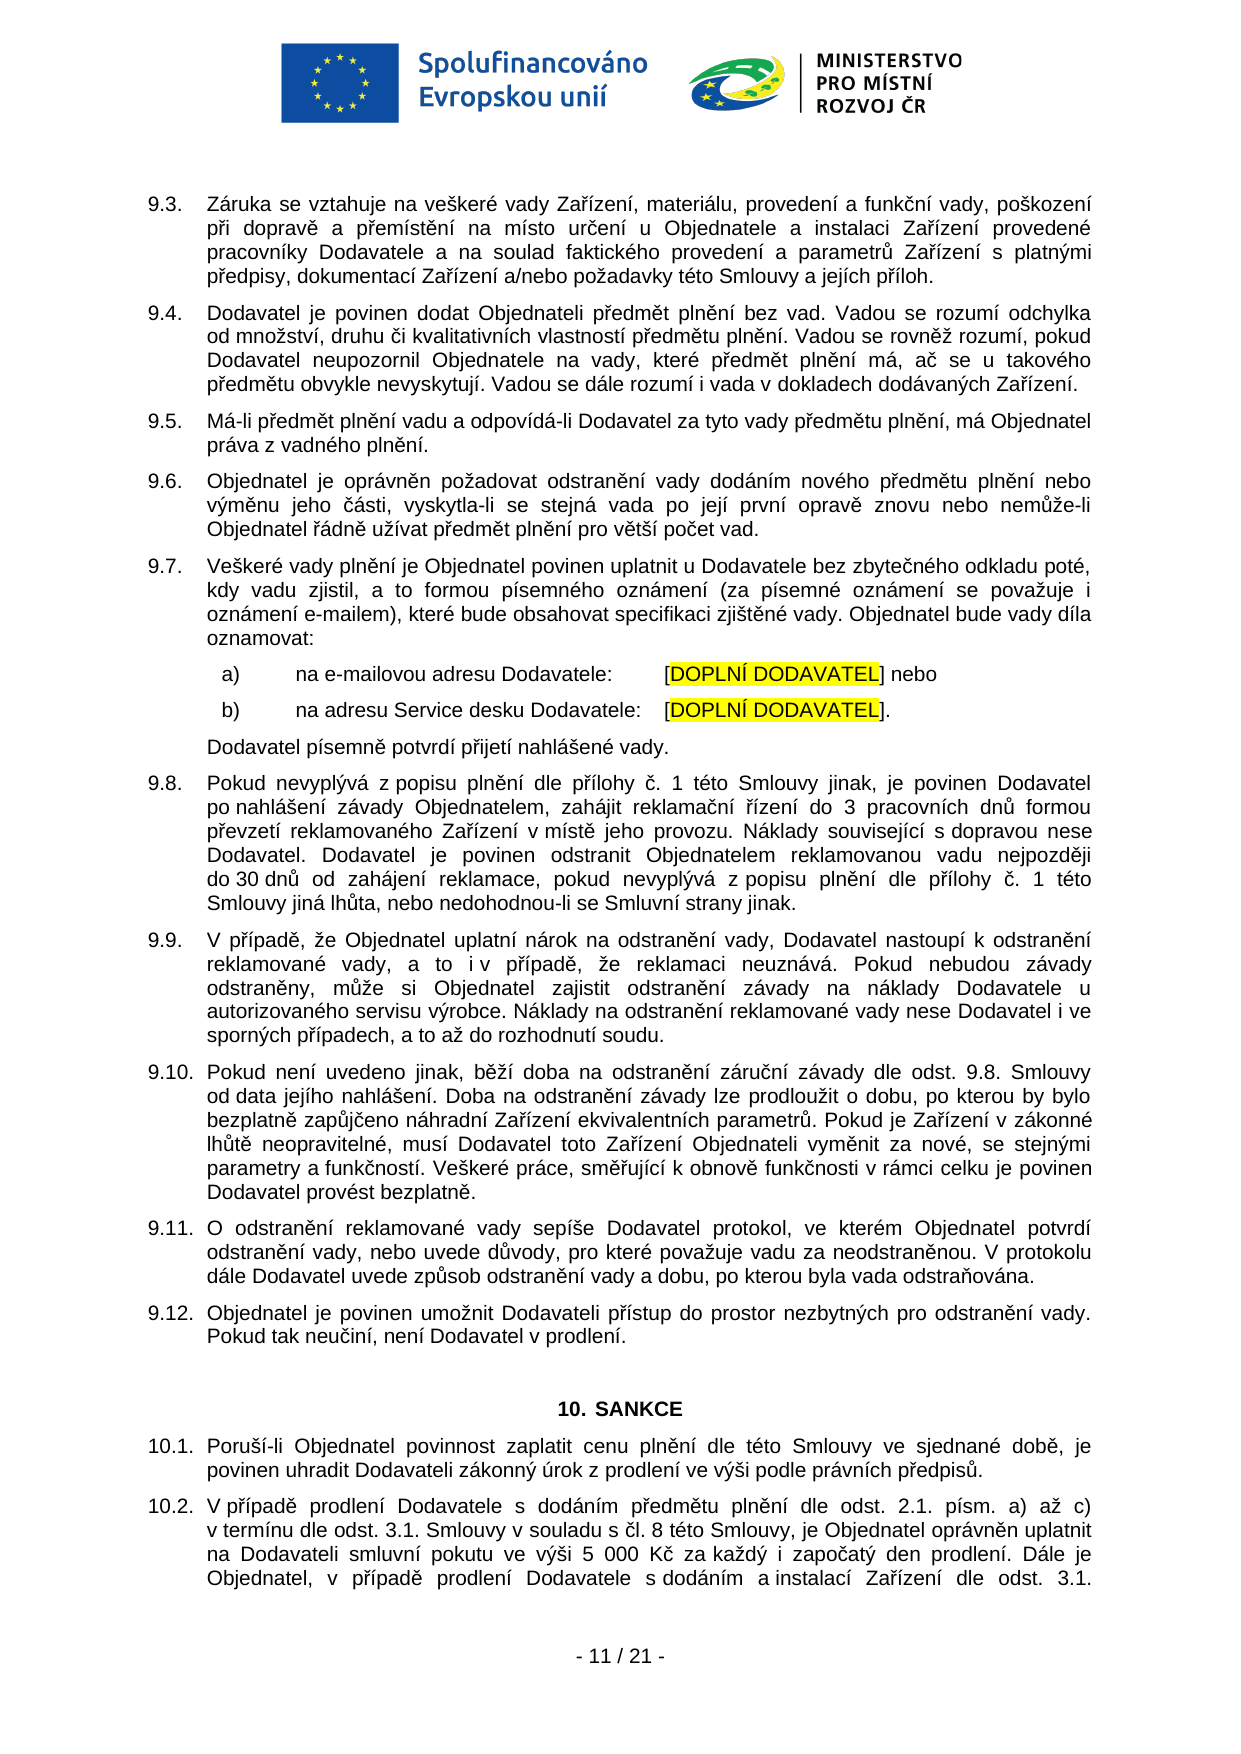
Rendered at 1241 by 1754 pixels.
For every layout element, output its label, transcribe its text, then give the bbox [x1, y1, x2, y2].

subtitle SANKCE [148, 1397, 1093, 1421]
list V případě, že Objednatel uplatní nárok na odstranění vady, Dodavatel nastoupí k odstranění reklamované vady, a to i v případě, že reklamaci neuznává. Pokud nebudou závady odstraněny, může si Objednatel zajistit odstranění závady na náklady Dodavatele u autorizovaného servisu výrobce. Náklady na odstranění reklamované vady nese Dodavatel i ve sporných případech, a to až do rozhodnutí soudu. [148, 927, 1093, 1047]
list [148, 1494, 1093, 1590]
list Dodavatel písemně potvrdí přijetí nahlášené vady. [207, 735, 1093, 759]
list na e-mailovou adresu Dodavatele: [DOPLNÍ DODAVATEL] nebo [879, 662, 1093, 686]
list na adresu Service desku Dodavatele: [DOPLNÍ DODAVATEL]. [879, 698, 1093, 722]
list Záruka se vztahuje na veškeré vady Zařízení, materiálu, provedení a funkční vady, poškození při dopravě a přemístění na místo určení u Objednatele a instalaci Zařízení provedené pracovníky Dodavatele a na soulad faktického provedení a parametrů Zařízení s platnými předpisy, dokumentací Zařízení a/nebo požadavky této Smlouvy a jejích příloh. [148, 192, 1093, 288]
list Dodavatel je povinen dodat Objednateli předmět plnění bez vad. Vadou se rozumí odchylka od množství, druhu či kvalitativních vlastností předmětu plnění. Vadou se rovněž rozumí, pokud Dodavatel neupozornil Objednatele na vady, které předmět plnění má, ač se u takového předmětu obvykle nevyskytují. Vadou se dále rozumí i vada v dokladech dodávaných Zařízení. [148, 300, 1093, 396]
list Pokud nevyplývá z popisu plnění dle přílohy č. 1 této Smlouvy jinak, je povinen Dodavatel po nahlášení závady Objednatelem, zahájit reklamační řízení do 3 pracovních dnů formou převzetí reklamovaného Zařízení v místě jeho provozu. Náklady související s dopravou nese Dodavatel. Dodavatel je povinen odstranit Objednatelem reklamovanou vadu nejpozději do 30 dnů od zahájení reklamace, pokud nevyplývá z popisu plnění dle přílohy č. 1 této Smlouvy jiná lhůta, nebo nedohodnou-li se Smluvní strany jinak. [148, 771, 1093, 915]
list Objednatel je povinen umožnit Dodavateli přístup do prostor nezbytných pro odstranění vady. Pokud tak neučiní, není Dodavatel v prodlení. [148, 1300, 1093, 1348]
list O odstranění reklamované vady sepíše Dodavatel protokol, ve kterém Objednatel potvrdí odstranění vady, nebo uvede důvody, pro které považuje vadu za neodstraněnou. V protokolu dále Dodavatel uvede způsob odstranění vady a dobu, po kterou byla vada odstraňována. [148, 1216, 1093, 1288]
list Objednatel je oprávněn požadovat odstranění vady dodáním nového předmětu plnění nebo výměnu jeho části, vyskytla-li se stejná vada po její první opravě znovu nebo nemůže-li Objednatel řádně užívat předmět plnění pro větší počet vad. [148, 469, 1093, 541]
list na e-mailovou adresu Dodavatele: [DOPLNÍ DODAVATEL] nebo [221, 662, 670, 686]
list na adresu Service desku Dodavatele: [DOPLNÍ DODAVATEL]. [221, 698, 670, 722]
list Má-li předmět plnění vadu a odpovídá-li Dodavatel za tyto vady předmětu plnění, má Objednatel práva z vadného plnění. [148, 409, 1093, 457]
list Poruší-li Objednatel povinnost zaplatit cenu plnění dle této Smlouvy ve sjednané době, je povinen uhradit Dodavateli zákonný úrok z prodlení ve výši podle právních předpisů. [148, 1434, 1093, 1482]
list Veškeré vady plnění je Objednatel povinen uplatnit u Dodavatele bez zbytečného odkladu poté, kdy vadu zjistil, a to formou písemného oznámení (za písemné oznámení se považuje i oznámení e-mailem), které bude obsahovat specifikaci zjištěné vady. Objednatel bude vady díla oznamovat: [148, 553, 1093, 649]
list Pokud není uvedeno jinak, běží doba na odstranění záruční závady dle odst. 9.8. Smlouvy od data jejího nahlášení. Doba na odstranění závady lze prodloužit o dobu, po kterou by bylo bezplatně zapůjčeno náhradní Zařízení ekvivalentních parametrů. Pokud je Zařízení v zákonné lhůtě neopravitelné, musí Dodavatel toto Zařízení Objednateli vyměnit za nové, se stejnými parametry a funkčností. Veškeré práce, směřující k obnově funkčnosti v rámci celku je povinen Dodavatel provést bezplatně. [148, 1060, 1093, 1203]
picture [279, 42, 962, 125]
